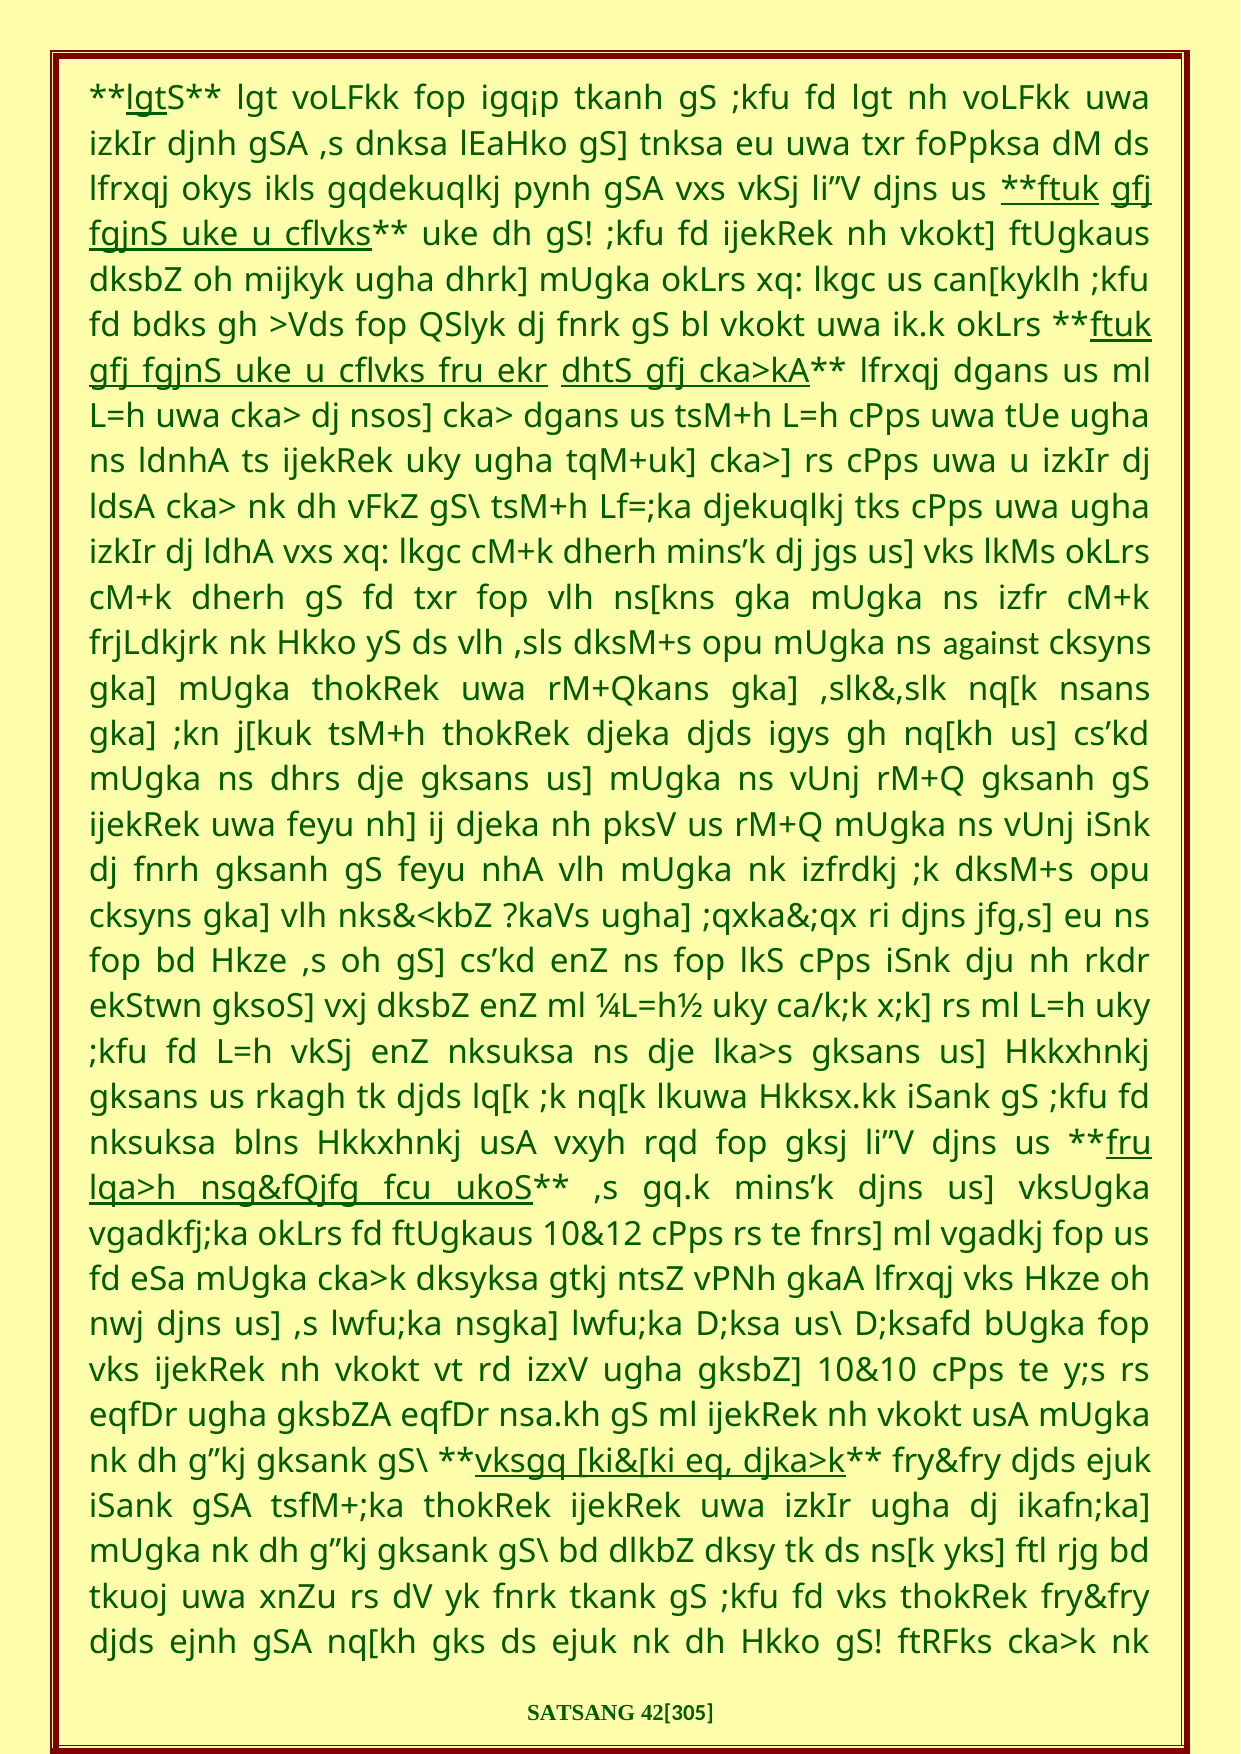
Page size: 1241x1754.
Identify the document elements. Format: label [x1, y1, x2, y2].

text [89, 74, 1152, 1663]
